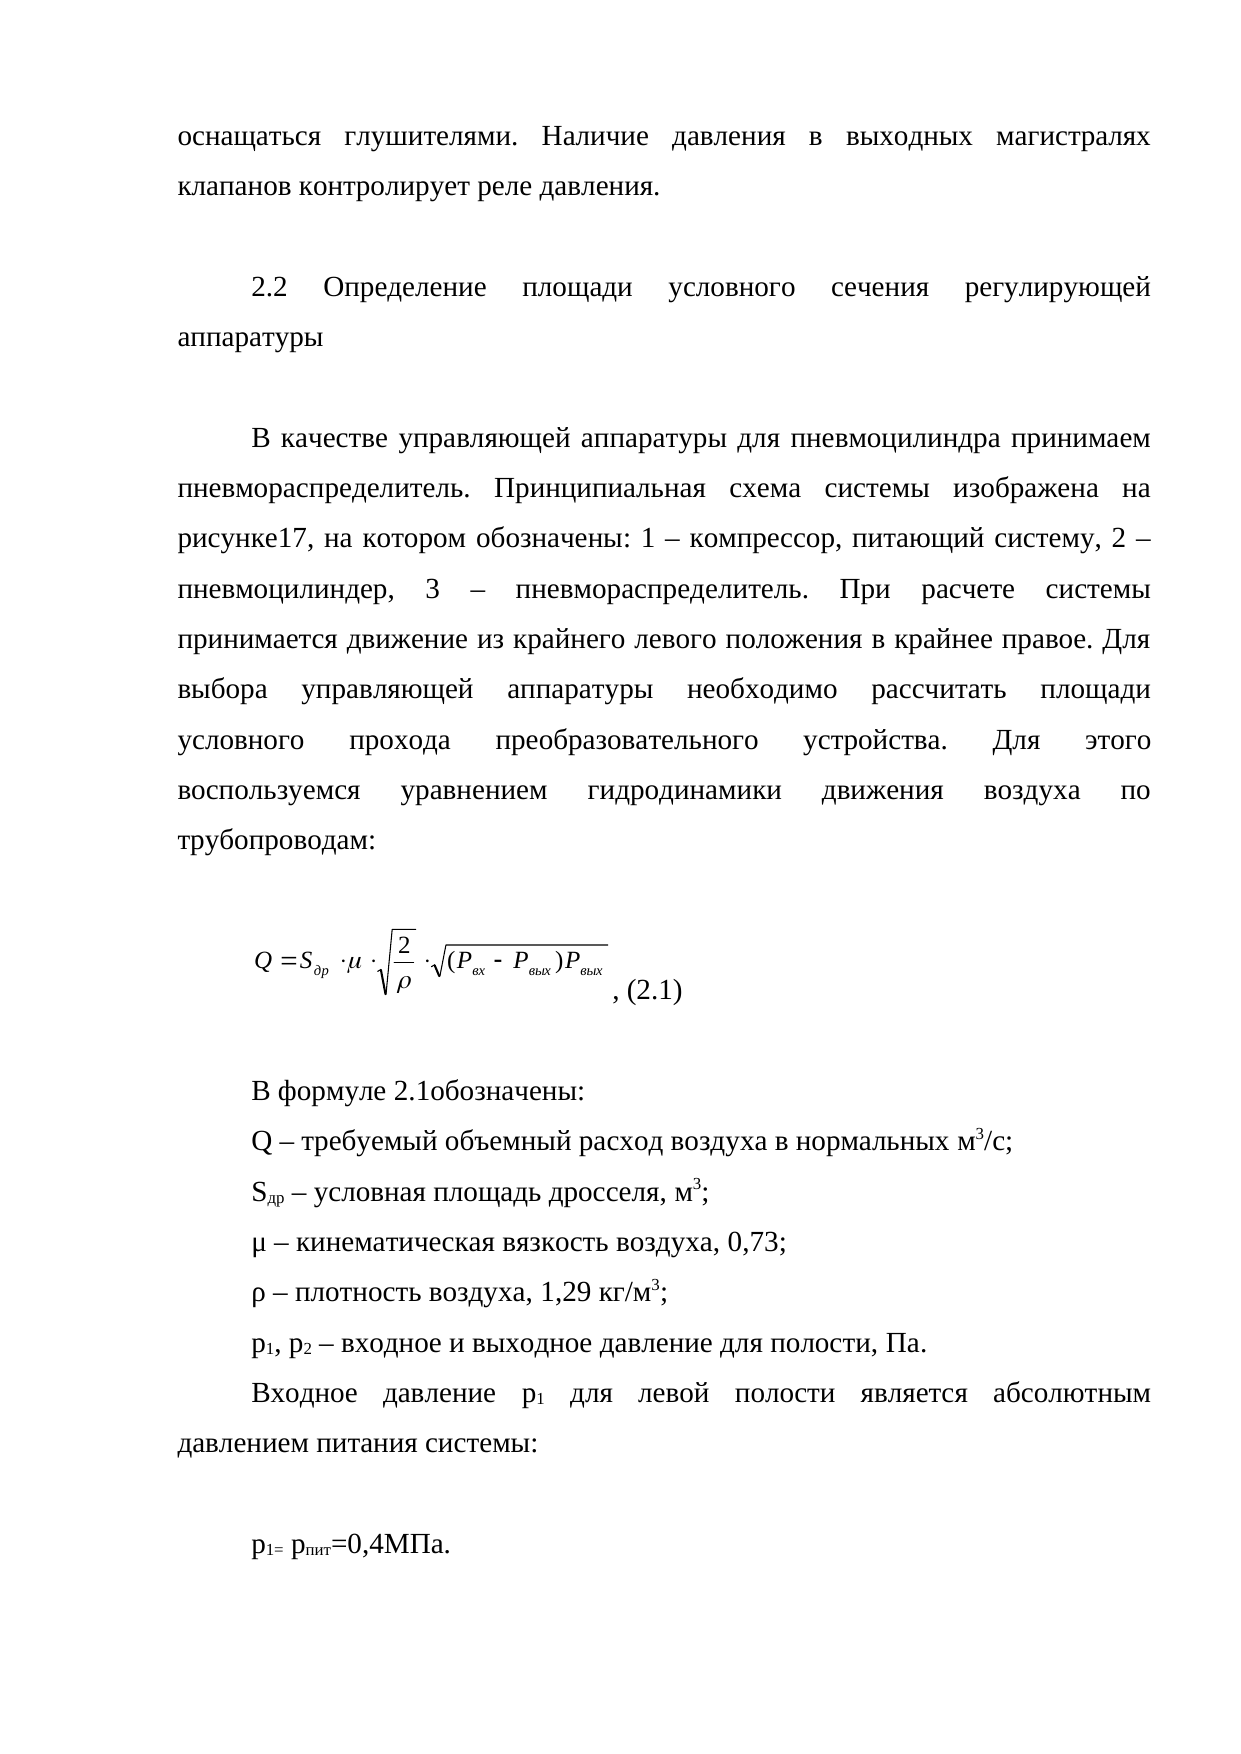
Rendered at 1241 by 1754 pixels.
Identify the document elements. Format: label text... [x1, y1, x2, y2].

text Q – требуемый объемный расход воздуха в нормальных м3/с; [177, 1123, 1152, 1157]
text В формуле 2.1обозначены: [177, 1073, 1152, 1107]
text В качестве управляющей аппаратуры для пневмоцилиндра принимаем пневмораспределитель. Принципиальная схема системы изображена на рисунке17, на котором обозначены: 1 – компрессор, питающий систему, 2 – пневмоцилиндер, 3 – пневмораспределитель. При расчете системы принимается движение из крайнего левого положения в крайнее правое. Для выбора управляющей аппаратуры необходимо рассчитать площади условного прохода преобразовательного устройства. Для этого воспользуемся уравнением гидродинамики движения воздуха по трубопроводам: [177, 420, 1152, 856]
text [177, 118, 1152, 202]
text р1= рпит=0,4МПа. [177, 1526, 1152, 1559]
text ρ – плотность воздуха, 1,29 кг/м3; [177, 1274, 1152, 1308]
text Sдр – условная площадь дросселя, м3; [177, 1174, 1152, 1207]
text μ – кинематическая вязкость воздуха, 0,73; [177, 1224, 1152, 1258]
text Входное давление р1 для левой полости является абсолютным давлением питания системы: [177, 1375, 1152, 1459]
text 2.2 Определение площади условного сечения регулирующей аппаратуры [177, 269, 1152, 353]
text р1, р2 – входное и выходное давление для полости, Па. [177, 1325, 1152, 1358]
text , (2.1) [177, 923, 1152, 1006]
